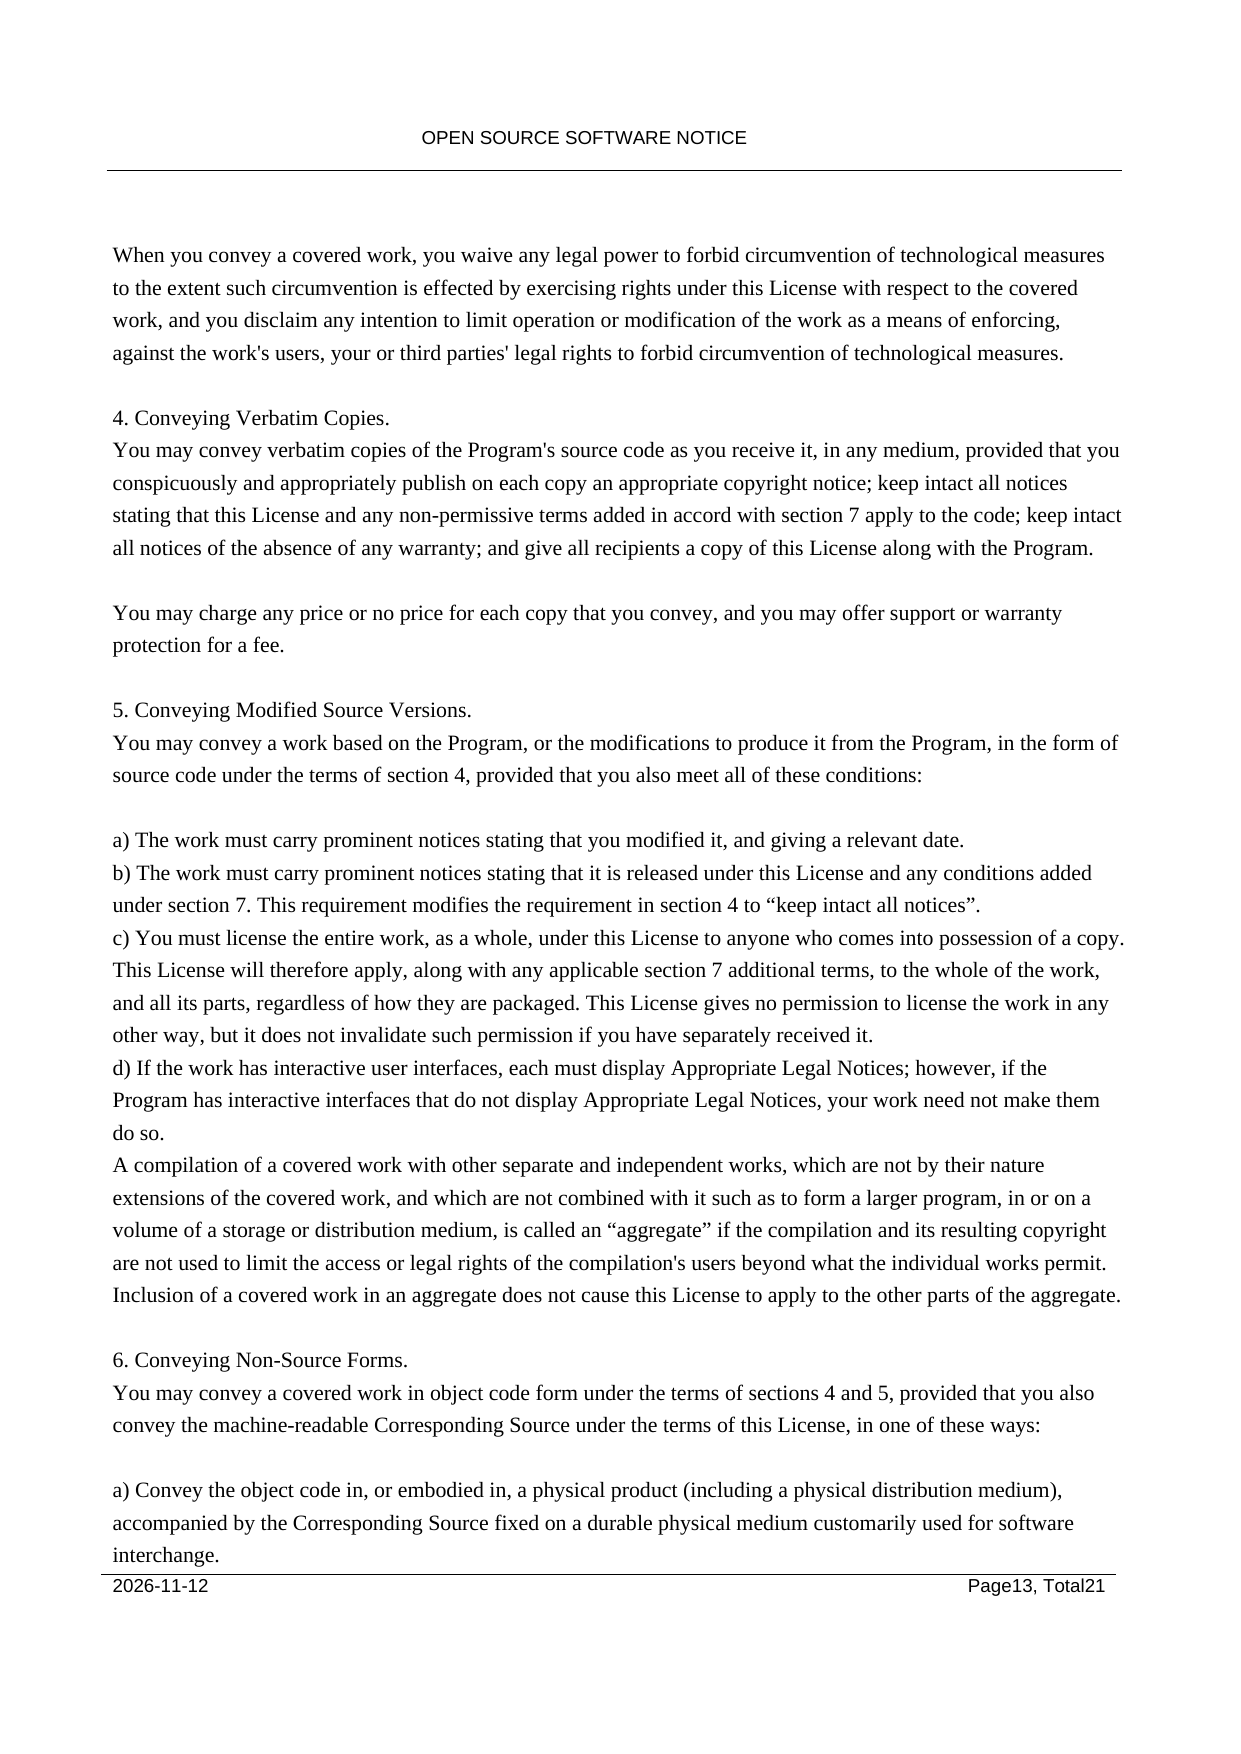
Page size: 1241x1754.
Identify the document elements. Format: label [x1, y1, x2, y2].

text [112, 206, 1128, 1571]
